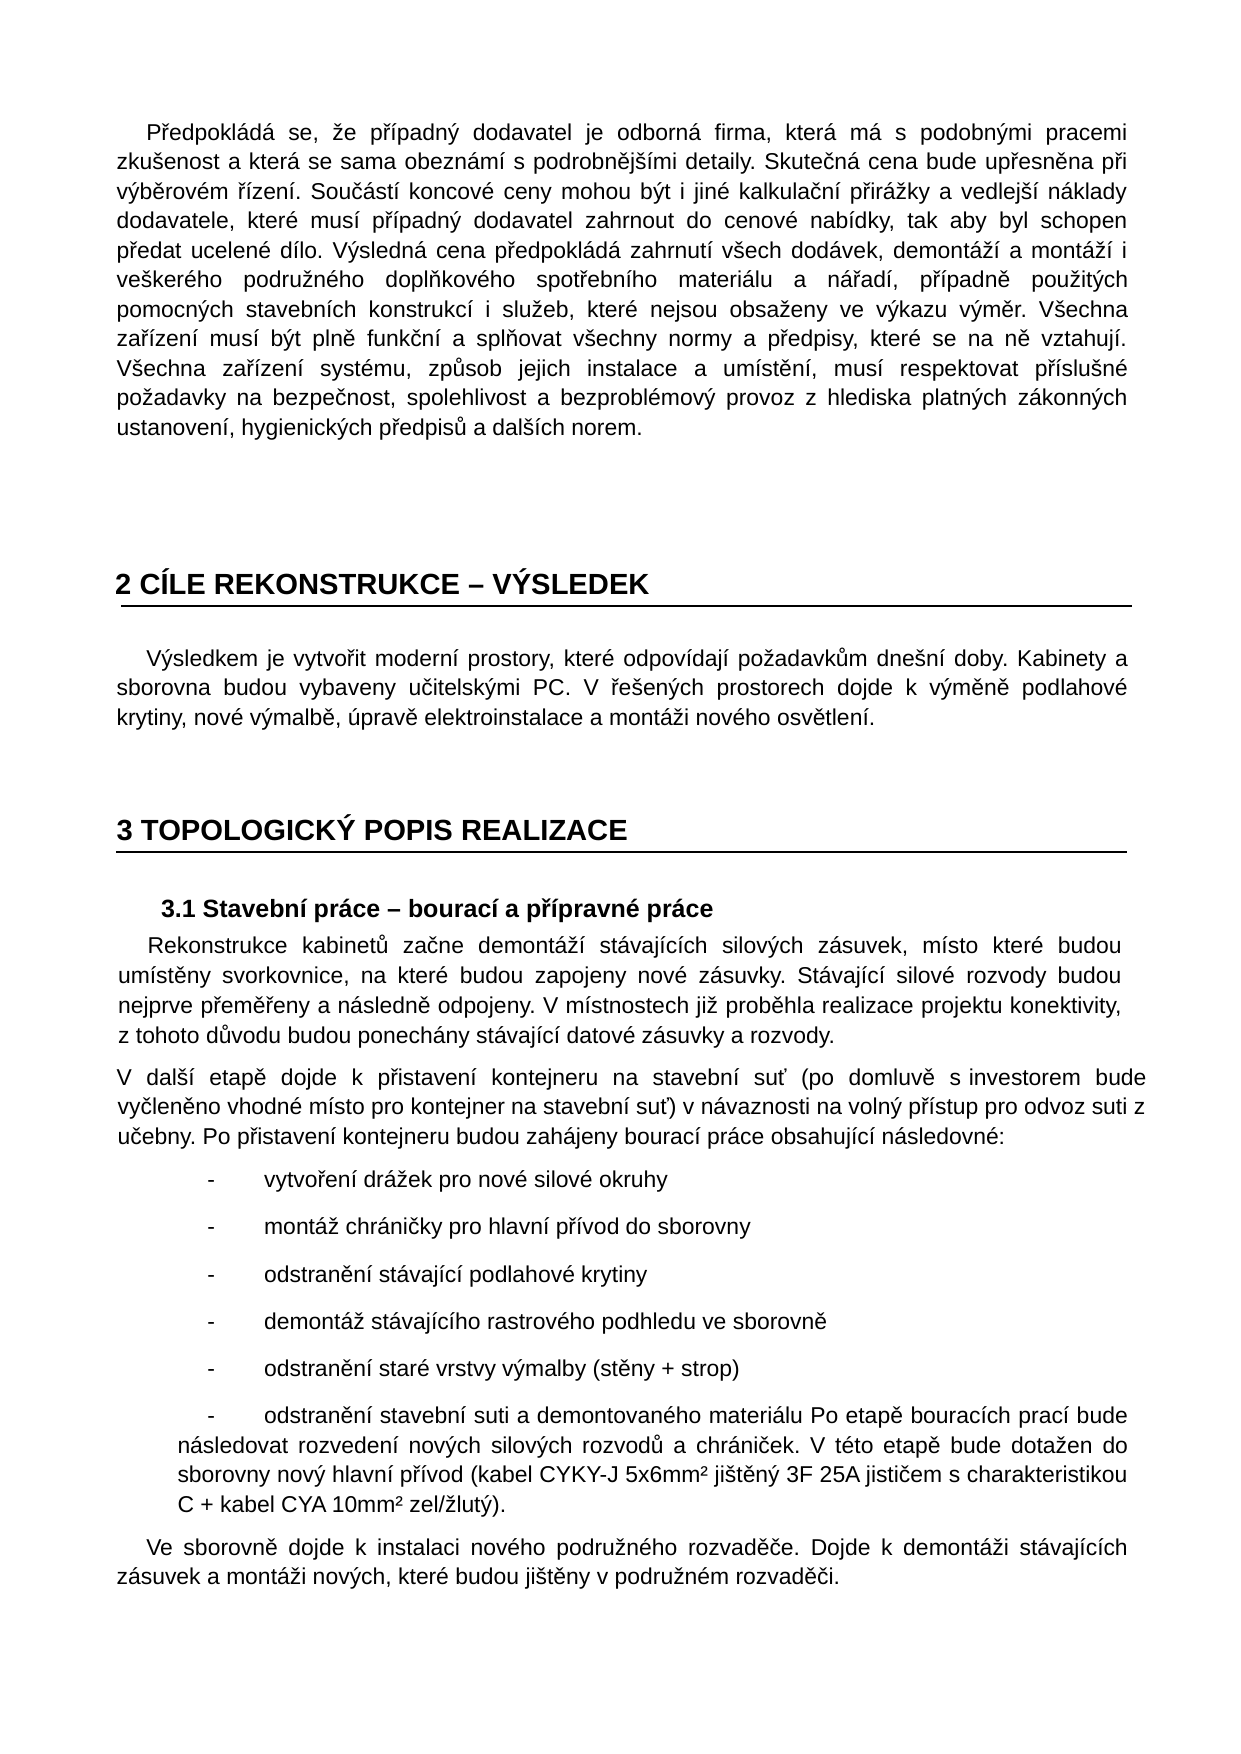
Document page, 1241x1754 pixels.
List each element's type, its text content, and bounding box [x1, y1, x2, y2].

list odstranění stávající podlahové krytiny [177, 1261, 1128, 1287]
text Ve sborovně dojde k instalaci nového podružného rozvaděče. Dojde k demontáži stávajících zásuvek a montáži nových, které budou jištěny v podružném rozvaděči. [116, 1534, 1128, 1590]
text Předpokládá se, že případný dodavatel je odborná firma, která má s podobnými pracemi zkušenost a která se sama obeznámí s podrobnějšími detaily. Skutečná cena bude upřesněna při výběrovém řízení. Součástí koncové ceny mohou být i jiné kalkulační přirážky a vedlejší náklady dodavatele, které musí případný dodavatel zahrnout do cenové nabídky, tak aby byl schopen předat ucelené dílo. Výsledná cena předpokládá zahrnutí všech dodávek, demontáží a montáží i veškerého podružného doplňkového spotřebního materiálu a nářadí, případně použitých pomocných stavebních konstrukcí i služeb, které nejsou obsaženy ve výkazu výměr. Všechna zařízení musí být plně funkční a splňovat všechny normy a předpisy, které se na ně vztahují. Všechna zařízení systému, způsob jejich instalace a umístění, musí respektovat příslušné požadavky na bezpečnost, spolehlivost a bezproblémový provoz z hlediska platných zákonných ustanovení, hygienických předpisů a dalších norem. [116, 119, 1128, 440]
subtitle 3.1 Stavební práce – bourací a přípravné práce [161, 894, 1146, 923]
subtitle 3 TOPOLOGICKÝ POPIS REALIZACE [116, 813, 1146, 847]
text Výsledkem je vytvořit moderní prostory, které odpovídají požadavkům dnešní doby. Kabinety a sborovna budou vybaveny učitelskými PC. V řešených prostorech dojde k výměně podlahové krytiny, nové výmalbě, úpravě elektroinstalace a montáži nového osvětlení. [116, 645, 1128, 730]
list vytvoření drážek pro nové silové okruhy [177, 1166, 1128, 1192]
list odstranění stavební suti a demontovaného materiálu Po etapě bouracích prací bude následovat rozvedení nových silových rozvodů a chrániček. V této etapě bude dotažen do sborovny nový hlavní přívod (kabel CYKY-J 5x6mm² jištěný 3F 25A jističem s charakteristikou C + kabel CYA 10mm² zel/žlutý). [177, 1402, 1128, 1517]
subtitle 2 CÍLE REKONSTRUKCE – VÝSLEDEK [115, 567, 1146, 601]
list odstranění staré vrstvy výmalby (stěny + strop) [177, 1355, 1128, 1382]
list montáž chráničky pro hlavní přívod do sborovny [177, 1213, 1128, 1240]
text Rekonstrukce kabinetů začne demontáží stávajících silových zásuvek, místo které budou umístěny svorkovnice, na které budou zapojeny nové zásuvky. Stávající silové rozvody budou nejprve přeměřeny a následně odpojeny. V místnostech již proběhla realizace projektu konektivity, z tohoto důvodu budou ponechány stávající datové zásuvky a rozvody. [118, 932, 1122, 1048]
list demontáž stávajícího rastrového podhledu ve sborovně [177, 1308, 1128, 1334]
text V další etapě dojde k přistavení kontejneru na stavební suť (po domluvě s investorem bude vyčleněno vhodné místo pro kontejner na stavební suť) v návaznosti na volný přístup pro odvoz suti z učebny. Po přistavení kontejneru budou zahájeny bourací práce obsahující následovné: [116, 1064, 1146, 1149]
